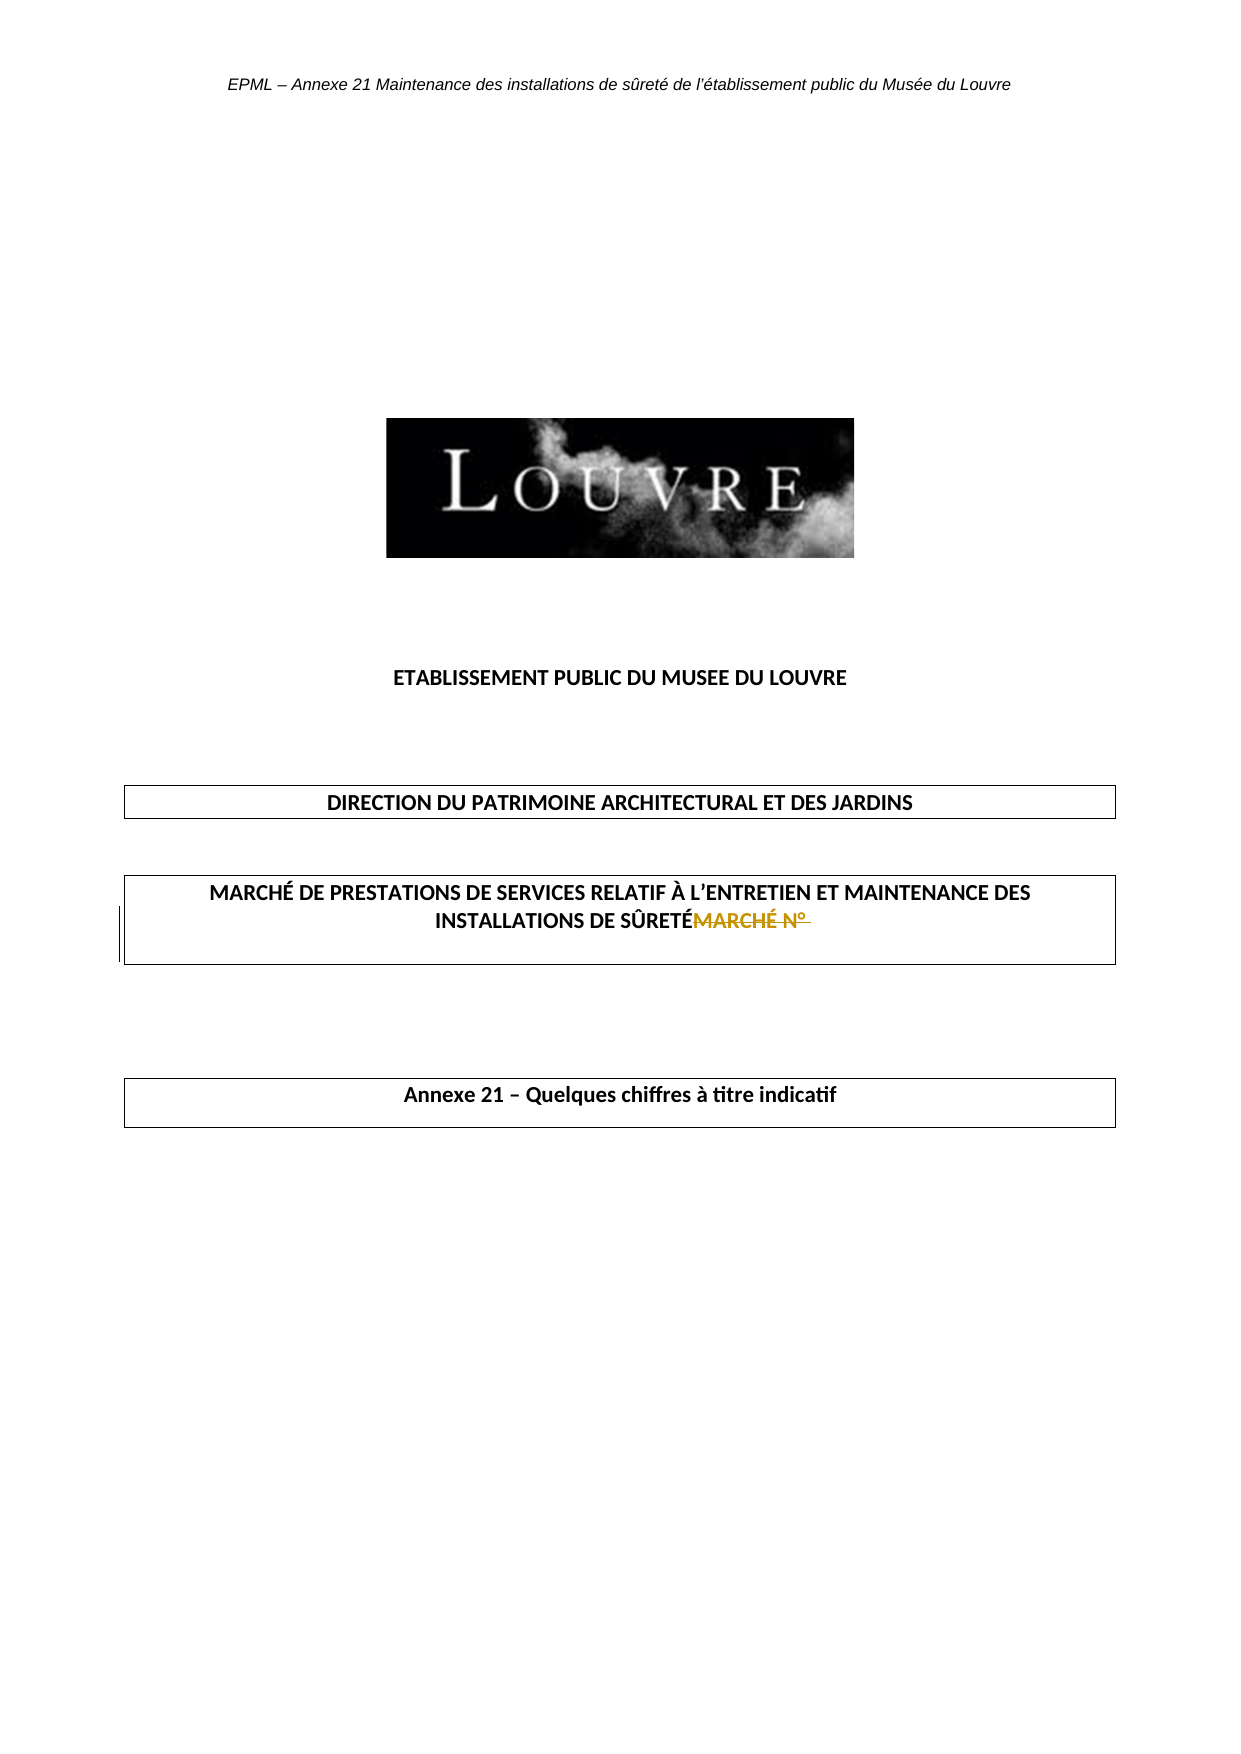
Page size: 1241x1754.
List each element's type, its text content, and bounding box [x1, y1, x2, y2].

text ETABLISSEMENT PUBLIC DU MUSEE DU LOUVRE [133, 663, 1107, 691]
text DIRECTION DU PATRIMOINE ARCHITECTURAL ET DES JARDINS [125, 786, 1115, 818]
text Annexe 21 – Quelques chiffres à titre indicatif [125, 1079, 1115, 1127]
picture [386, 418, 855, 558]
text Marché de PRESTATIONS DE services relatif à L’ENTRETIEN ET maintenance des installations de sûreté [125, 876, 1115, 934]
